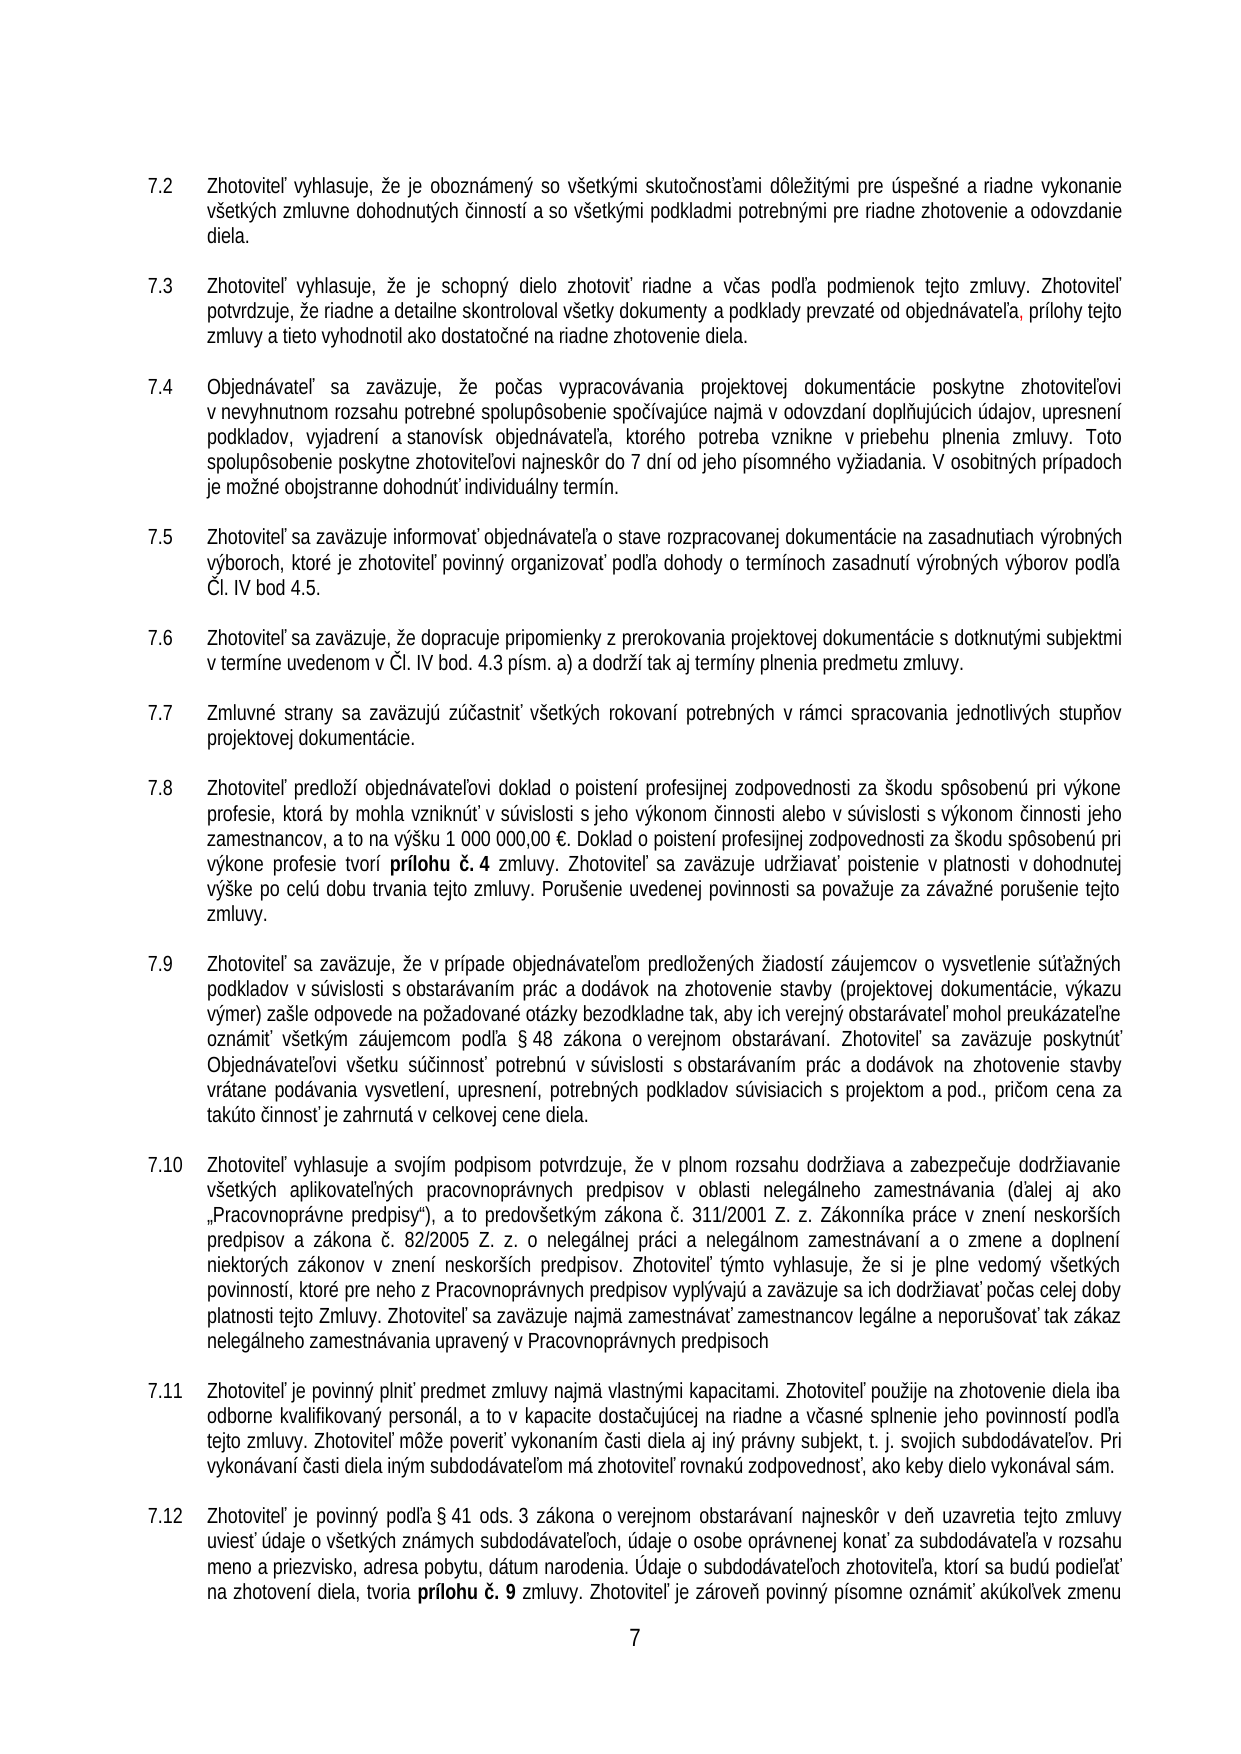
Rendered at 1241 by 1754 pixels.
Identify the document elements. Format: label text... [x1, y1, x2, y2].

list Zhotoviteľ vyhlasuje a svojím podpisom potvrdzuje, že v plnom rozsahu dodržiava a zabezpečuje dodržiavanie všetkých aplikovateľných pracovnoprávnych predpisov v oblasti nelegálneho zamestnávania (ďalej aj ako „Pracovnoprávne predpisy“), a to predovšetkým zákona č. 311/2001 Z. z. Zákonníka práce v znení neskorších predpisov a zákona č. 82/2005 Z. z. o nelegálnej práci a nelegálnom zamestnávaní a o zmene a doplnení niektorých zákonov v znení neskorších predpisov. Zhotoviteľ týmto vyhlasuje, že si je plne vedomý všetkých povinností, ktoré pre neho z Pracovnoprávnych predpisov vyplývajú a zaväzuje sa ich dodržiavať počas celej doby platnosti tejto Zmluvy. Zhotoviteľ sa zaväzuje najmä zamestnávať zamestnancov legálne a neporušovať tak zákaz nelegálneho zamestnávania upravený v Pracovnoprávnych predpisoch [148, 1152, 1122, 1353]
list Zhotoviteľ sa zaväzuje, že v prípade objednávateľom predložených žiadostí záujemcov o vysvetlenie súťažných podkladov v súvislosti s obstarávaním prác a dodávok na zhotovenie stavby (projektovej dokumentácie, výkazu výmer) zašle odpovede na požadované otázky bezodkladne tak, aby ich verejný obstarávateľ mohol preukázateľne oznámiť všetkým záujemcom podľa § 48 zákona o verejnom obstarávaní. Zhotoviteľ sa zaväzuje poskytnúť Objednávateľovi všetku súčinnosť potrebnú v súvislosti s obstarávaním prác a dodávok na zhotovenie stavby vrátane podávania vysvetlení, upresnení, potrebných podkladov súvisiacich s projektom a pod., pričom cena za takúto činnosť je zahrnutá v celkovej cene diela. [148, 951, 1122, 1127]
list Zmluvné strany sa zaväzujú zúčastniť všetkých rokovaní potrebných v rámci spracovania jednotlivých stupňov projektovej dokumentácie. [148, 700, 1122, 750]
list Zhotoviteľ vyhlasuje, že je schopný dielo zhotoviť riadne a včas podľa podmienok tejto zmluvy. Zhotoviteľ potvrdzuje, že riadne a detailne skontroloval všetky dokumenty a podklady prevzaté od objednávateľa, prílohy tejto zmluvy a tieto vyhodnotil ako dostatočné na riadne zhotovenie diela. [148, 273, 1122, 348]
list Objednávateľ sa zaväzuje, že počas vypracovávania projektovej dokumentácie poskytne zhotoviteľovi v nevyhnutnom rozsahu potrebné spolupôsobenie spočívajúce najmä v odovzdaní doplňujúcich údajov, upresnení podkladov, vyjadrení a stanovísk objednávateľa, ktorého potreba vznikne v priebehu plnenia zmluvy. Toto spolupôsobenie poskytne zhotoviteľovi najneskôr do 7 dní od jeho písomného vyžiadania. V osobitných prípadoch je možné obojstranne dohodnúť individuálny termín. [148, 374, 1122, 499]
list Zhotoviteľ sa zaväzuje informovať objednávateľa o stave rozpracovanej dokumentácie na zasadnutiach výrobných výboroch, ktoré je zhotoviteľ povinný organizovať podľa dohody o termínoch zasadnutí výrobných výborov podľa Čl. IV bod 4.5. [148, 524, 1122, 599]
list Zhotoviteľ vyhlasuje, že je oboznámený so všetkými skutočnosťami dôležitými pre úspešné a riadne vykonanie všetkých zmluvne dohodnutých činností a so všetkými podkladmi potrebnými pre riadne zhotovenie a odovzdanie diela. [148, 173, 1122, 248]
list Zhotoviteľ predloží objednávateľovi doklad o poistení profesijnej zodpovednosti za škodu spôsobenú pri výkone profesie, ktorá by mohla vzniknúť v súvislosti s jeho výkonom činnosti alebo v súvislosti s výkonom činnosti jeho zamestnancov, a to na výšku 1 000 000,00 €. Doklad o poistení profesijnej zodpovednosti za škodu spôsobenú pri výkone profesie tvorí prílohu č. 4 zmluvy. Zhotoviteľ sa zaväzuje udržiavať poistenie v platnosti v dohodnutej výške po celú dobu trvania tejto zmluvy. Porušenie uvedenej povinnosti sa považuje za závažné porušenie tejto zmluvy. [148, 775, 1122, 926]
list Zhotoviteľ sa zaväzuje, že dopracuje pripomienky z prerokovania projektovej dokumentácie s dotknutými subjektmi v termíne uvedenom v Čl. IV bod. 4.3 písm. a) a dodrží tak aj termíny plnenia predmetu zmluvy. [148, 625, 1122, 675]
list Zhotoviteľ je povinný plniť predmet zmluvy najmä vlastnými kapacitami. Zhotoviteľ použije na zhotovenie diela iba odborne kvalifikovaný personál, a to v kapacite dostačujúcej na riadne a včasné splnenie jeho povinností podľa tejto zmluvy. Zhotoviteľ môže poveriť vykonaním časti diela aj iný právny subjekt, t. j. svojich subdodávateľov. Pri vykonávaní časti diela iným subdodávateľom má zhotoviteľ rovnakú zodpovednosť, ako keby dielo vykonával sám. [148, 1378, 1122, 1478]
